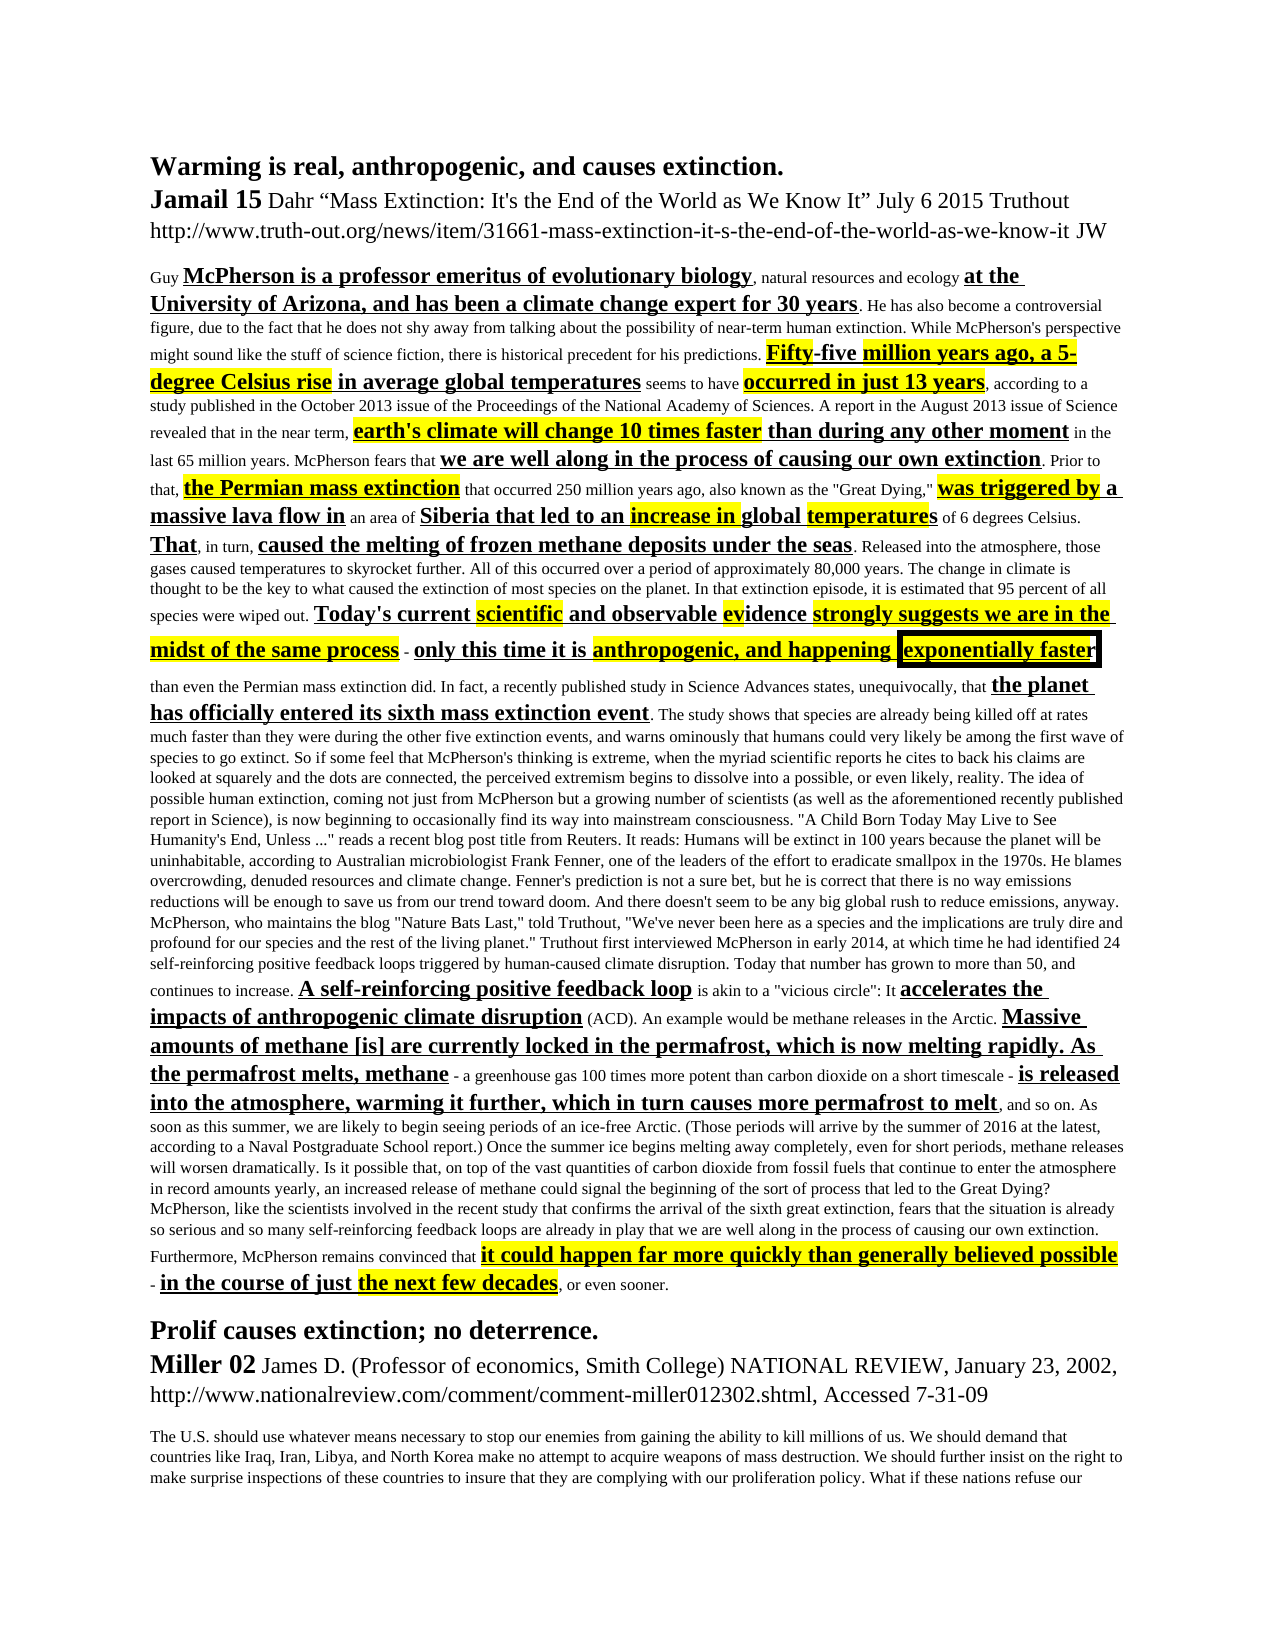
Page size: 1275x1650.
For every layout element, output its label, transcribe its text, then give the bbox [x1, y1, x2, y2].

subtitle Prolif causes extinction; no deterrence. [150, 1314, 1125, 1346]
text Guy McPherson is a professor emeritus of evolutionary biology, natural resources and ecology at the University of Arizona, and has been a climate change expert for 30 years. He has also become a controversial figure, due to the fact that he does not shy away from talking about the possibility of near-term human extinction. While McPherson's perspective might sound like the stuff of science fiction, there is historical precedent for his predictions. Fifty-five million years ago, a 5-degree Celsius rise in average global temperatures seems to have occurred in just 13 years, according to a study published in the October 2013 issue of the Proceedings of the National Academy of Sciences. A report in the August 2013 issue of Science revealed that in the near term, earth's climate will change 10 times faster than during any other moment in the last 65 million years. McPherson fears that we are well along in the process of causing our own extinction. Prior to that, the Permian mass extinction that occurred 250 million years ago, also known as the "Great Dying," was triggered by a massive lava flow in an area of Siberia that led to an increase in global temperatures of 6 degrees Celsius. That, in turn, caused the melting of frozen methane deposits under the seas. Released into the atmosphere, those gases caused temperatures to skyrocket further. All of this occurred over a period of approximately 80,000 years. The change in climate is thought to be the key to what caused the extinction of most species on the planet. In that extinction episode, it is estimated that 95 percent of all species were wiped out. Today's current scientific and observable evidence strongly suggests we are in the midst of the same process - only this time it is anthropogenic, and happening exponentially faster than even the Permian mass extinction did. In fact, a recently published study in Science Advances states, unequivocally, that the planet has officially entered its sixth mass extinction event. The study shows that species are already being killed off at rates much faster than they were during the other five extinction events, and warns ominously that humans could very likely be among the first wave of species to go extinct. So if some feel that McPherson's thinking is extreme, when the myriad scientific reports he cites to back his claims are looked at squarely and the dots are connected, the perceived extremism begins to dissolve into a possible, or even likely, reality. The idea of possible human extinction, coming not just from McPherson but a growing number of scientists (as well as the aforementioned recently published report in Science), is now beginning to occasionally find its way into mainstream consciousness. "A Child Born Today May Live to See Humanity's End, Unless ..." reads a recent blog post title from Reuters. It reads: Humans will be extinct in 100 years because the planet will be uninhabitable, according to Australian microbiologist Frank Fenner, one of the leaders of the effort to eradicate smallpox in the 1970s. He blames overcrowding, denuded resources and climate change. Fenner's prediction is not a sure bet, but he is correct that there is no way emissions reductions will be enough to save us from our trend toward doom. And there doesn't seem to be any big global rush to reduce emissions, anyway. McPherson, who maintains the blog "Nature Bats Last," told Truthout, "We've never been here as a species and the implications are truly dire and profound for our species and the rest of the living planet." Truthout first interviewed McPherson in early 2014, at which time he had identified 24 self-reinforcing positive feedback loops triggered by human-caused climate disruption. Today that number has grown to more than 50, and continues to increase. A self-reinforcing positive feedback loop is akin to a "vicious circle": It accelerates the impacts of anthropogenic climate disruption (ACD). An example would be methane releases in the Arctic. Massive amounts of methane [is] are currently locked in the permafrost, which is now melting rapidly. As the permafrost melts, methane - a greenhouse gas 100 times more potent than carbon dioxide on a short timescale - is released into the atmosphere, warming it further, which in turn causes more permafrost to melt, and so on. As soon as this summer, we are likely to begin seeing periods of an ice-free Arctic. (Those periods will arrive by the summer of 2016 at the latest, according to a Naval Postgraduate School report.) Once the summer ice begins melting away completely, even for short periods, methane releases will worsen dramatically. Is it possible that, on top of the vast quantities of carbon dioxide from fossil fuels that continue to enter the atmosphere in record amounts yearly, an increased release of methane could signal the beginning of the sort of process that led to the Great Dying? McPherson, like the scientists involved in the recent study that confirms the arrival of the sixth great extinction, fears that the situation is already so serious and so many self-reinforcing feedback loops are already in play that we are well along in the process of causing our own extinction. Furthermore, McPherson remains convinced that it could happen far more quickly than generally believed possible - in the course of just the next few decades, or even sooner. [150, 262, 1125, 1296]
text Jamail 15 Dahr “Mass Extinction: It's the End of the World as We Know It” July 6 2015 Truthout http://www.truth-out.org/news/item/31661-mass-extinction-it-s-the-end-of-the-world-as-we-know-it JW [150, 183, 1125, 243]
text Miller 02 James D. (Professor of economics, Smith College) NATIONAL REVIEW, January 23, 2002, http://www.nationalreview.com/comment/comment-miller012302.shtml, Accessed 7-31-09 [150, 1348, 1125, 1408]
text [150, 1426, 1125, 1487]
subtitle Warming is real, anthropogenic, and causes extinction. [150, 150, 1125, 181]
